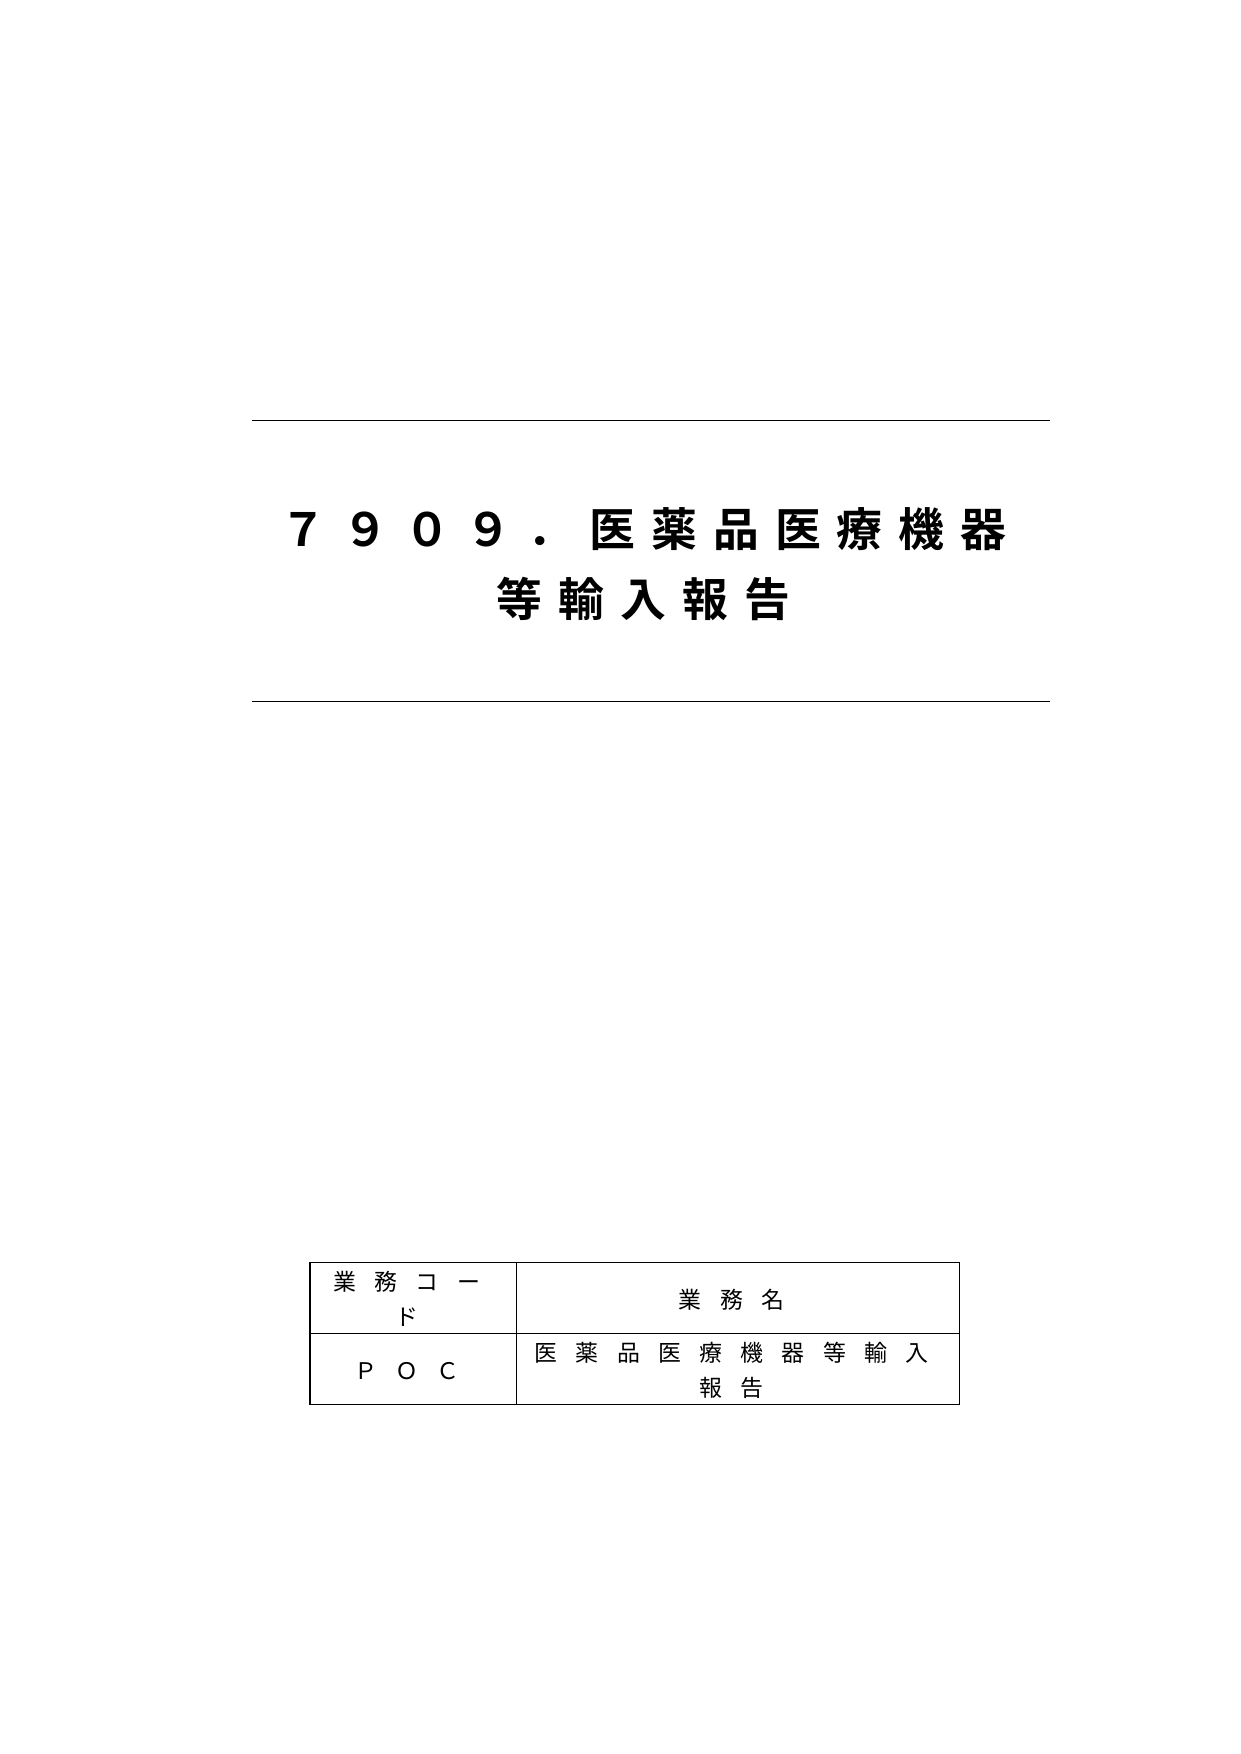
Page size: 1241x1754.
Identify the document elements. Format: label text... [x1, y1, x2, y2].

table_header ７９０９．医薬品医療機器等輸入報告 [252, 421, 1049, 701]
table_cell 医薬品医療機器等輸入報告 [517, 1334, 959, 1404]
table_header 業務名 [517, 1263, 959, 1333]
table_cell ＰＯＣ [311, 1334, 516, 1404]
table_header 業務コード [311, 1263, 516, 1333]
